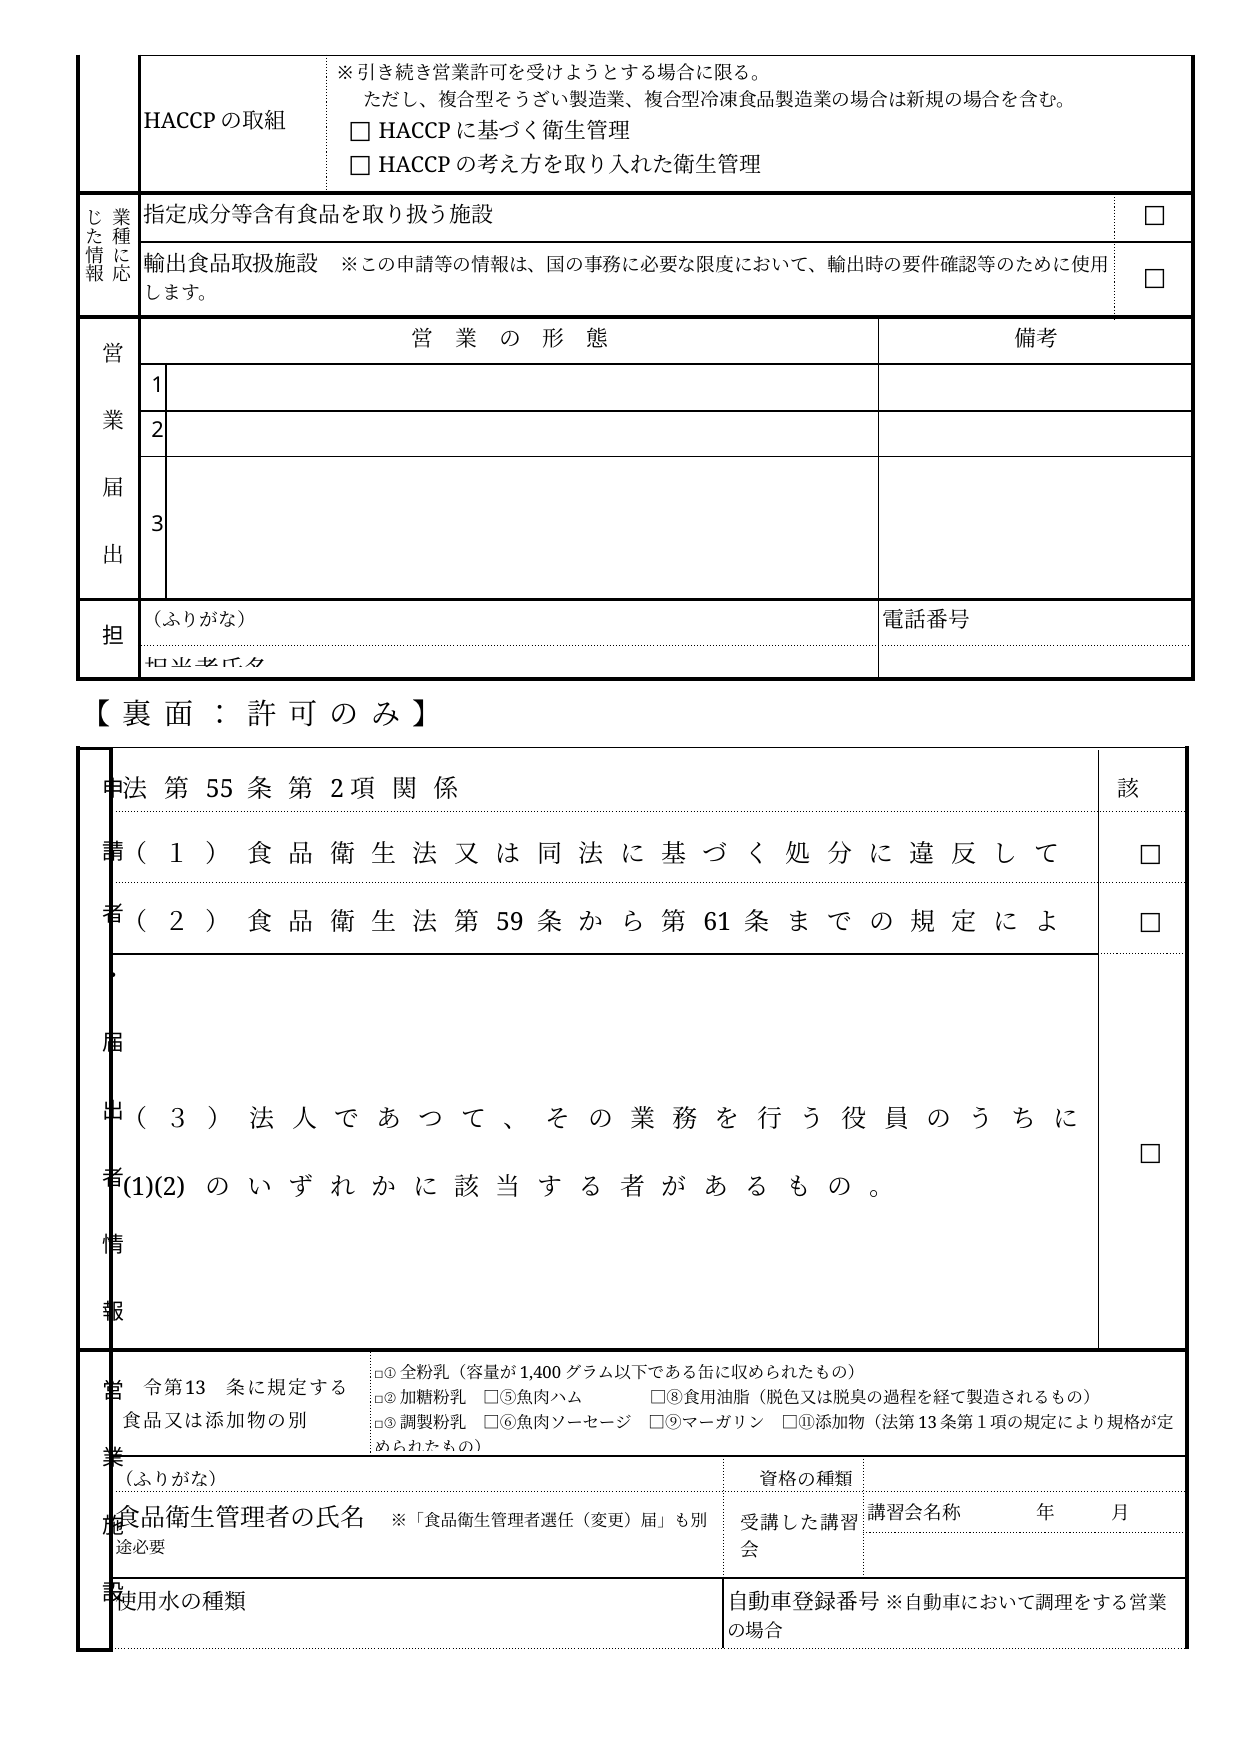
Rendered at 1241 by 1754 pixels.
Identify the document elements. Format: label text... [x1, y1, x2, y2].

table_cell □ [1115, 195, 1191, 241]
table_cell [879, 365, 1191, 410]
table_cell ※ 引き続き営業許可を受けようとする場合に限る。 ただし、複合型そうざい製造業、複合型冷凍食品製造業の場合は新規の場合を含む。 □ HACCPに基づく衛生管理 □ HACCPの考え方を取り入れた衛生管理 [326, 56, 1191, 191]
table_cell HACCPの取組 [141, 56, 326, 191]
table_header 法第55条第2項関係 [113, 748, 1098, 811]
table_cell [864, 1457, 1185, 1491]
table_cell □ [1099, 882, 1185, 953]
table_cell [167, 412, 878, 456]
table_cell 受講した講習会 [723, 1491, 864, 1577]
table_cell [167, 365, 878, 410]
table_cell 1 [141, 365, 165, 410]
table_cell 自動車登録番号 ※自動車において調理をする営業の場合 [724, 1579, 1185, 1648]
table_cell 資格の種類 [723, 1457, 864, 1491]
table_header 申請者 ・届出者情報 [80, 750, 109, 1348]
table_cell □ [1099, 953, 1185, 1348]
table_cell 指定成分等含有食品を取り扱う施設 [141, 195, 1115, 241]
table_cell 講習会名称 年 月 日 [864, 1491, 1185, 1532]
table_cell 輸出食品取扱施設 ※この申請等の情報は、国の事務に必要な限度において、輸出時の要件確認等のために使用します。 [141, 243, 1115, 315]
table_cell 3 [141, 457, 165, 597]
table_cell [879, 412, 1191, 456]
table_cell [864, 1532, 1185, 1577]
table_cell （ふりがな） [113, 1457, 723, 1491]
table_cell 業種に応じた情報 [80, 195, 138, 315]
table_cell [879, 457, 1191, 597]
table_cell 備考 [879, 319, 1191, 363]
table_cell 食品衛生管理者の氏名 ※「食品衛生管理者選任（変更）届」も別途必要 [113, 1491, 723, 1577]
table_cell 令第13条に規定する食品又は添加物の別 [113, 1352, 371, 1455]
table_cell □ [1115, 243, 1191, 315]
table_cell [167, 457, 878, 597]
table_cell □ [1099, 811, 1185, 882]
table_cell 2 [141, 412, 165, 456]
table_cell （ふりがな） [141, 601, 878, 645]
table_cell 営 業 の 形 態 [141, 319, 878, 363]
table_header 該当には ☑ [1099, 748, 1185, 811]
table_cell 担当者氏名 [141, 645, 878, 677]
table_cell （１）食品衛生法又は同法に基づく処分に違反して刑に処せられ、その執行を終わり、又は執行を受けることがなくなった日から起算して2年を経過していないこと。 [113, 811, 1098, 882]
subtitle 【裏面：許可のみ】 [81, 681, 1159, 743]
table_cell 営業届出 [80, 319, 138, 597]
table_cell 使用水の種類 [113, 1579, 722, 1648]
table_cell （２）食品衛生法第59条から第61条までの規定により許可を取り消され、その取消しの日から起算して2年を経過していないこと。 [113, 882, 1098, 953]
table_cell 担当者 [80, 601, 138, 677]
table_cell （３）法人であつて、その業務を行う役員のうちに(1)(2)のいずれかに該当する者があるもの。 [113, 955, 1098, 1348]
table_cell 営業施設情報 [80, 1352, 109, 1648]
table_cell [879, 645, 1191, 677]
table_cell 電話番号 [879, 601, 1191, 645]
table_cell □①全粉乳（容量が1,400グラム以下である缶に収められたもの） □②加糖粉乳 □⑤魚肉ハム □⑧食用油脂（脱色又は脱臭の過程を経て製造されるもの） □③調製粉乳 □⑥魚肉ソーセージ □⑨マーガリン □⑪添加物（法第13条第１項の規定により規格が定められたもの） □④食肉製品 □⑦放射線照射食品 □⑩ショートニング [371, 1352, 1185, 1455]
